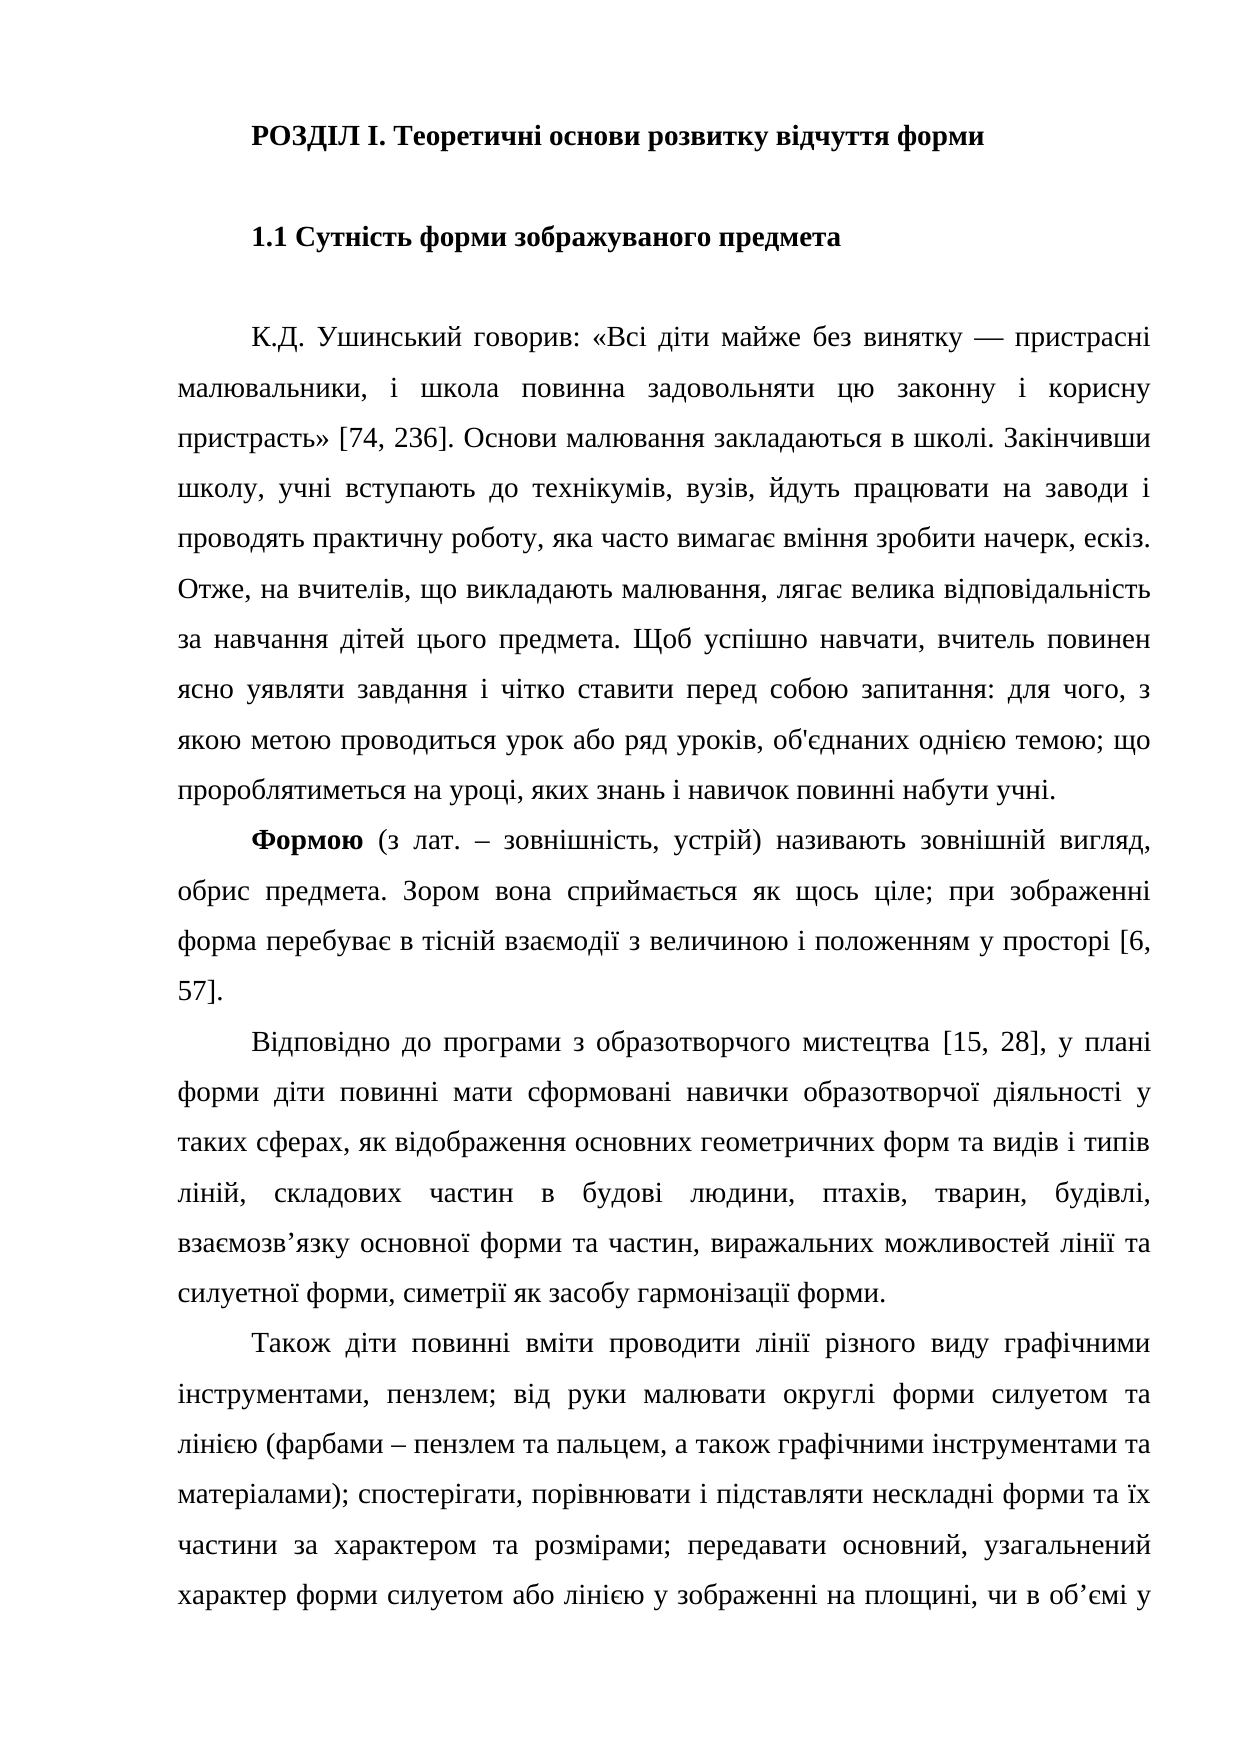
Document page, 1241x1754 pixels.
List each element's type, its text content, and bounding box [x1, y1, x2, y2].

text К.Д. Ушинський говорив: «Всі діти майже без винятку — пристрасні малювальники, і школа повинна задовольняти цю законну і корисну пристрасть» [74, 236]. Основи малювання закладаються в школі. Закінчивши школу, учні вступають до технікумів, вузів, йдуть працювати на заводи і проводять практичну роботу, яка часто вимагає вміння зробити начерк, ескіз. Отже, на вчителів, що викладають малювання, лягає велика відповідальність за навчання дітей цього предмета. Щоб успішно навчати, вчитель повинен ясно уявляти завдання і чітко ставити перед собою запитання: для чого, з якою метою проводиться урок або ряд уроків, об'єднаних однією темою; що пророблятиметься на уроці, яких знань і навичок повинні набути учні. [177, 319, 1152, 806]
text 1.1 Сутність форми зображуваного предмета [177, 219, 1152, 252]
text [177, 1326, 1152, 1611]
text Формою (з лат. – зовнішність, устрій) називають зовнішній вигляд, обрис предмета. Зором вона сприймається як щось ціле; при зображенні форма перебуває в тісній взаємодії з величиною і положенням у просторі [6, 57]. [177, 822, 1152, 1007]
text Відповідно до програми з образотворчого мистецтва [15, 28], у плані форми діти повинні мати сформовані навички образотворчої діяльності у таких сферах, як відображення основних геометричних форм та видів і типів ліній, складових частин в будові людини, птахів, тварин, будівлі, взаємозв’язку основної форми та частин, виражальних можливостей лінії та силуетної форми, симетрії як засобу гармонізації форми. [177, 1024, 1152, 1309]
text РОЗДІЛ І. Теоретичні основи розвитку відчуття форми [177, 118, 1152, 152]
